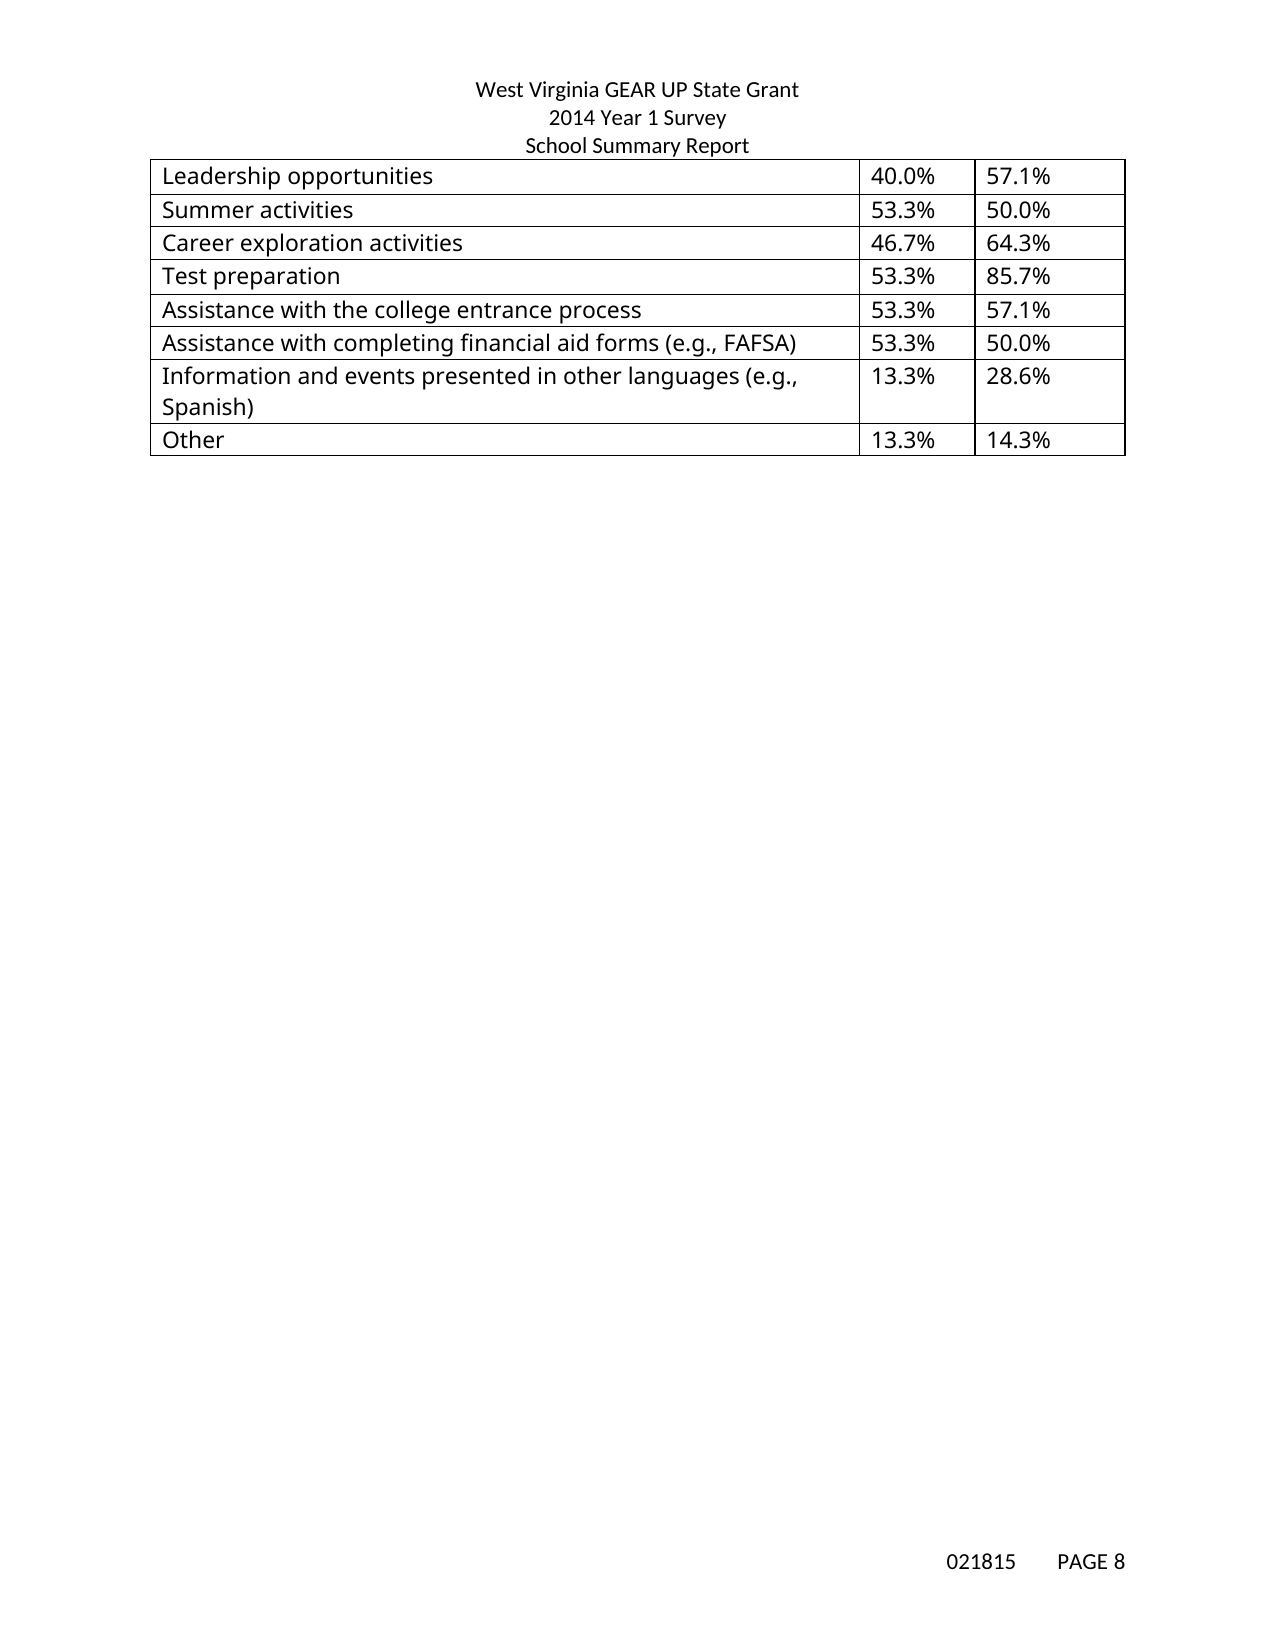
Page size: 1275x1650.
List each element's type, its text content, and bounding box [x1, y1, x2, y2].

table_cell 50.0% [976, 195, 1124, 226]
table_cell 14.3% [976, 424, 1124, 455]
table_cell Information and events presented in other languages (e.g., Spanish) [151, 360, 859, 422]
table_cell Leadership opportunities [151, 160, 859, 193]
table_cell 85.7% [976, 260, 1124, 293]
table_cell 53.3% [860, 327, 974, 359]
table_cell 57.1% [976, 160, 1124, 193]
table_cell 53.3% [860, 295, 974, 326]
table_cell 50.0% [976, 327, 1124, 359]
table_cell 40.0% [860, 160, 974, 193]
table_cell 64.3% [976, 227, 1124, 259]
table_cell Assistance with completing financial aid forms (e.g., FAFSA) [151, 327, 859, 359]
table_cell Assistance with the college entrance process [151, 295, 859, 326]
table_cell 46.7% [860, 227, 974, 259]
table_cell Test preparation [151, 260, 859, 293]
table_cell 53.3% [860, 260, 974, 293]
table_cell 53.3% [860, 195, 974, 226]
table_cell Career exploration activities [151, 227, 859, 259]
table_cell 28.6% [976, 360, 1124, 422]
table_cell 13.3% [860, 424, 974, 455]
table_cell 57.1% [976, 295, 1124, 326]
table_cell Other [151, 424, 859, 455]
table_cell Summer activities [151, 195, 859, 226]
table_cell 13.3% [860, 360, 974, 422]
